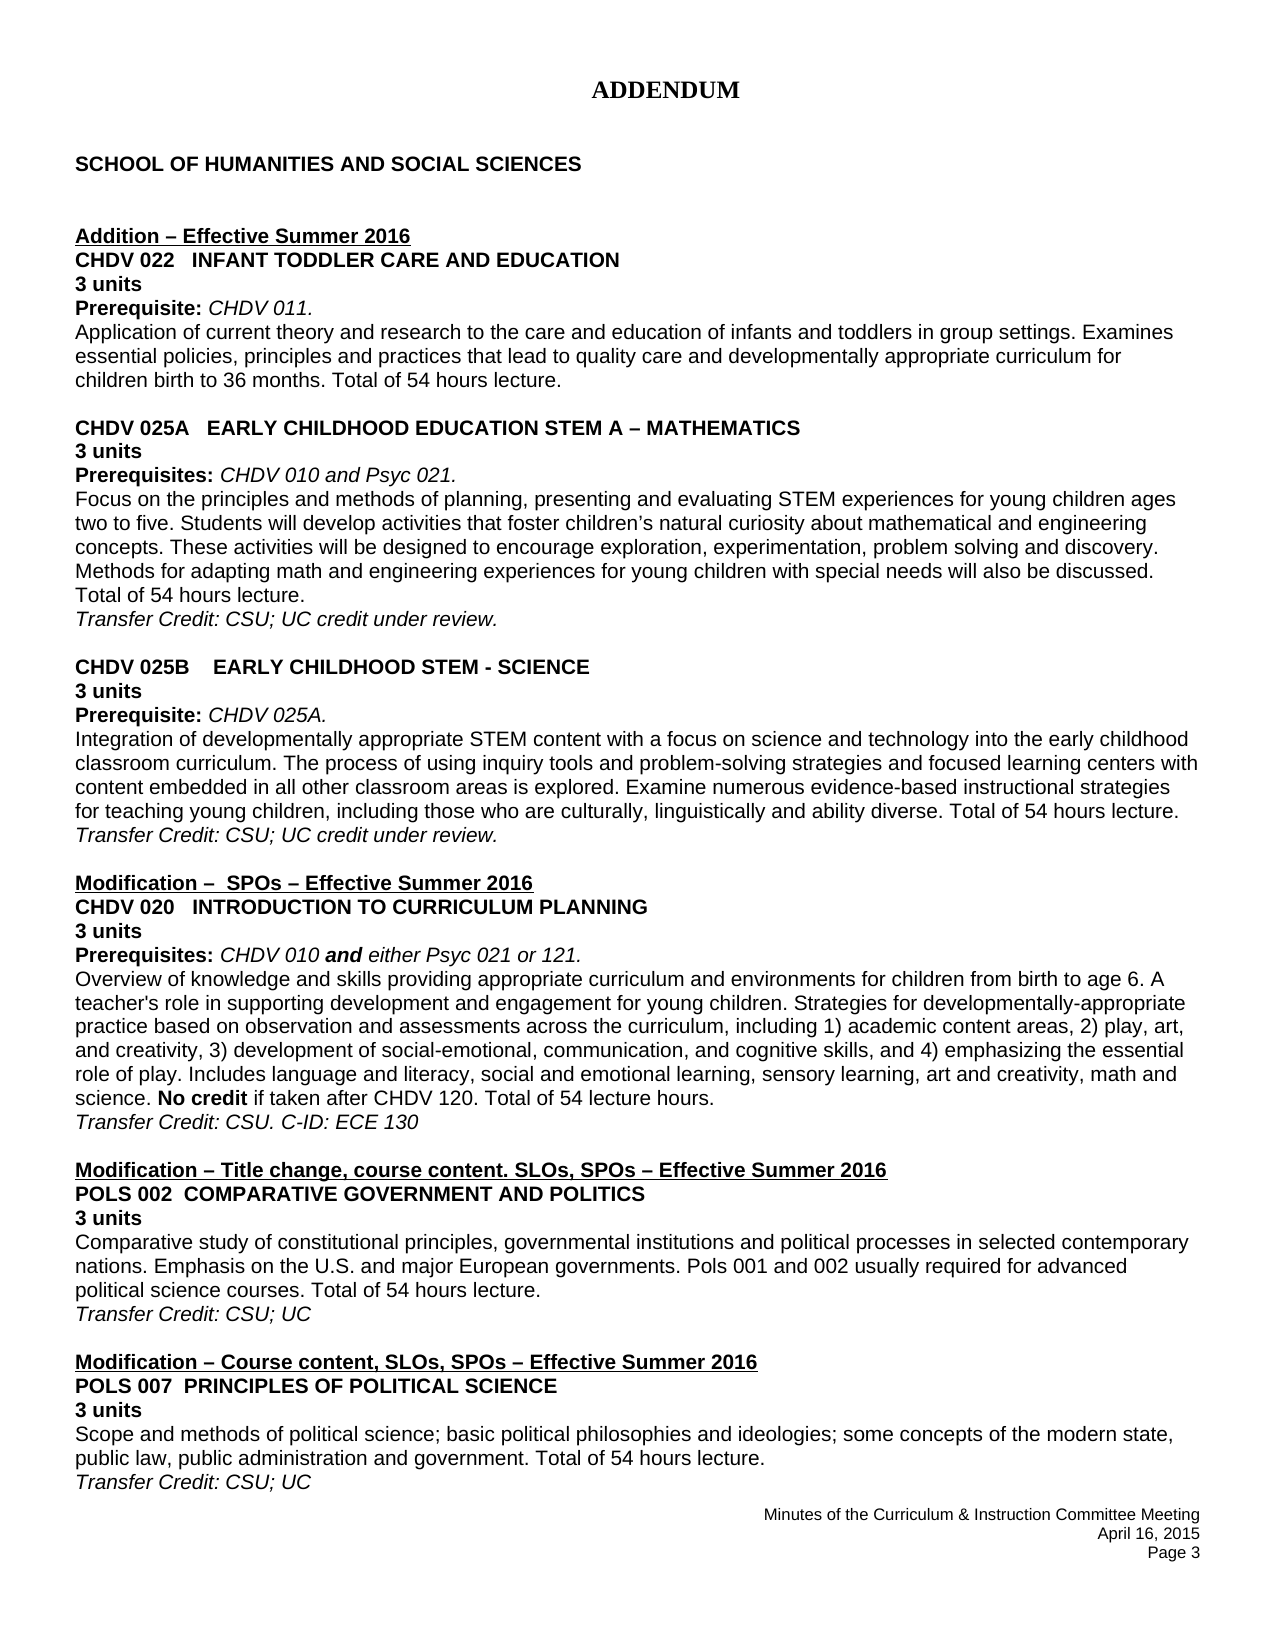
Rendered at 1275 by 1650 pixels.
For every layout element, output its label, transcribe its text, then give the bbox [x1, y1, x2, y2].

text 3 units [75, 1206, 1200, 1230]
text Integration of developmentally appropriate STEM content with a focus on science and technology into the early childhood classroom curriculum. The process of using inquiry tools and problem-solving strategies and focused learning centers with content embedded in all other classroom areas is explored. Examine numerous evidence-based instructional strategies for teaching young children, including those who are culturally, linguistically and ability diverse. Total of 54 hours lecture. Transfer Credit: CSU; UC credit under review. [75, 727, 1200, 847]
text 3 units [75, 1398, 1200, 1422]
text Prerequisite: CHDV 011. [75, 296, 1200, 319]
text 3 units [75, 439, 1200, 463]
text Modification – SPOs – Effective Summer 2016 [75, 871, 1200, 894]
text CHDV 020 INTRODUCTION TO CURRICULUM PLANNING [75, 894, 1200, 918]
text Modification – Course content, SLOs, SPOs – Effective Summer 2016 [75, 1350, 1200, 1374]
text ADDENDUM [131, 75, 1200, 104]
text 3 units [75, 679, 1200, 703]
text SCHOOL OF HUMANITIES AND SOCIAL SCIENCES [75, 152, 1200, 176]
text Addition – Effective Summer 2016 [75, 224, 1200, 248]
text Prerequisites: CHDV 010 and Psyc 021. [75, 463, 1200, 487]
text Focus on the principles and methods of planning, presenting and evaluating STEM experiences for young children ages two to five. Students will develop activities that foster children’s natural curiosity about mathematical and engineering concepts. These activities will be designed to encourage exploration, experimentation, problem solving and discovery. Methods for adapting math and engineering experiences for young children with special needs will also be discussed. Total of 54 hours lecture. Transfer Credit: CSU; UC credit under review. [75, 487, 1200, 631]
text POLS 007 PRINCIPLES OF POLITICAL SCIENCE [75, 1374, 1200, 1398]
text POLS 002 COMPARATIVE GOVERNMENT AND POLITICS [75, 1182, 1200, 1206]
text 3 units [75, 918, 1200, 942]
text 3 units [75, 272, 1200, 296]
text Comparative study of constitutional principles, governmental institutions and political processes in selected contemporary nations. Emphasis on the U.S. and major European governments. Pols 001 and 002 usually required for advanced political science courses. Total of 54 hours lecture. Transfer Credit: CSU; UC [75, 1230, 1200, 1326]
text CHDV 025B EARLY CHILDHOOD STEM - SCIENCE [75, 655, 1200, 679]
text Scope and methods of political science; basic political philosophies and ideologies; some concepts of the modern state, public law, public administration and government. Total of 54 hours lecture. Transfer Credit: CSU; UC [75, 1422, 1200, 1493]
text Prerequisites: CHDV 010 and either Psyc 021 or 121. [75, 942, 1200, 966]
text Overview of knowledge and skills providing appropriate curriculum and environments for children from birth to age 6. A teacher's role in supporting development and engagement for young children. Strategies for developmentally-appropriate practice based on observation and assessments across the curriculum, including 1) academic content areas, 2) play, art, and creativity, 3) development of social-emotional, communication, and cognitive skills, and 4) emphasizing the essential role of play. Includes language and literacy, social and emotional learning, sensory learning, art and creativity, math and science. No credit if taken after CHDV 120. Total of 54 lecture hours. Transfer Credit: CSU. C-ID: ECE 130 [75, 966, 1200, 1134]
text Prerequisite: CHDV 025A. [75, 703, 1200, 727]
text CHDV 025A EARLY CHILDHOOD EDUCATION STEM A – MATHEMATICS [75, 415, 1200, 439]
text CHDV 022 INFANT TODDLER CARE AND EDUCATION [75, 248, 1200, 272]
text Modification – Title change, course content. SLOs, SPOs – Effective Summer 2016 [75, 1158, 1200, 1182]
text Application of current theory and research to the care and education of infants and toddlers in group settings. Examines essential policies, principles and practices that lead to quality care and developmentally appropriate curriculum for children birth to 36 months. Total of 54 hours lecture. [75, 319, 1200, 391]
